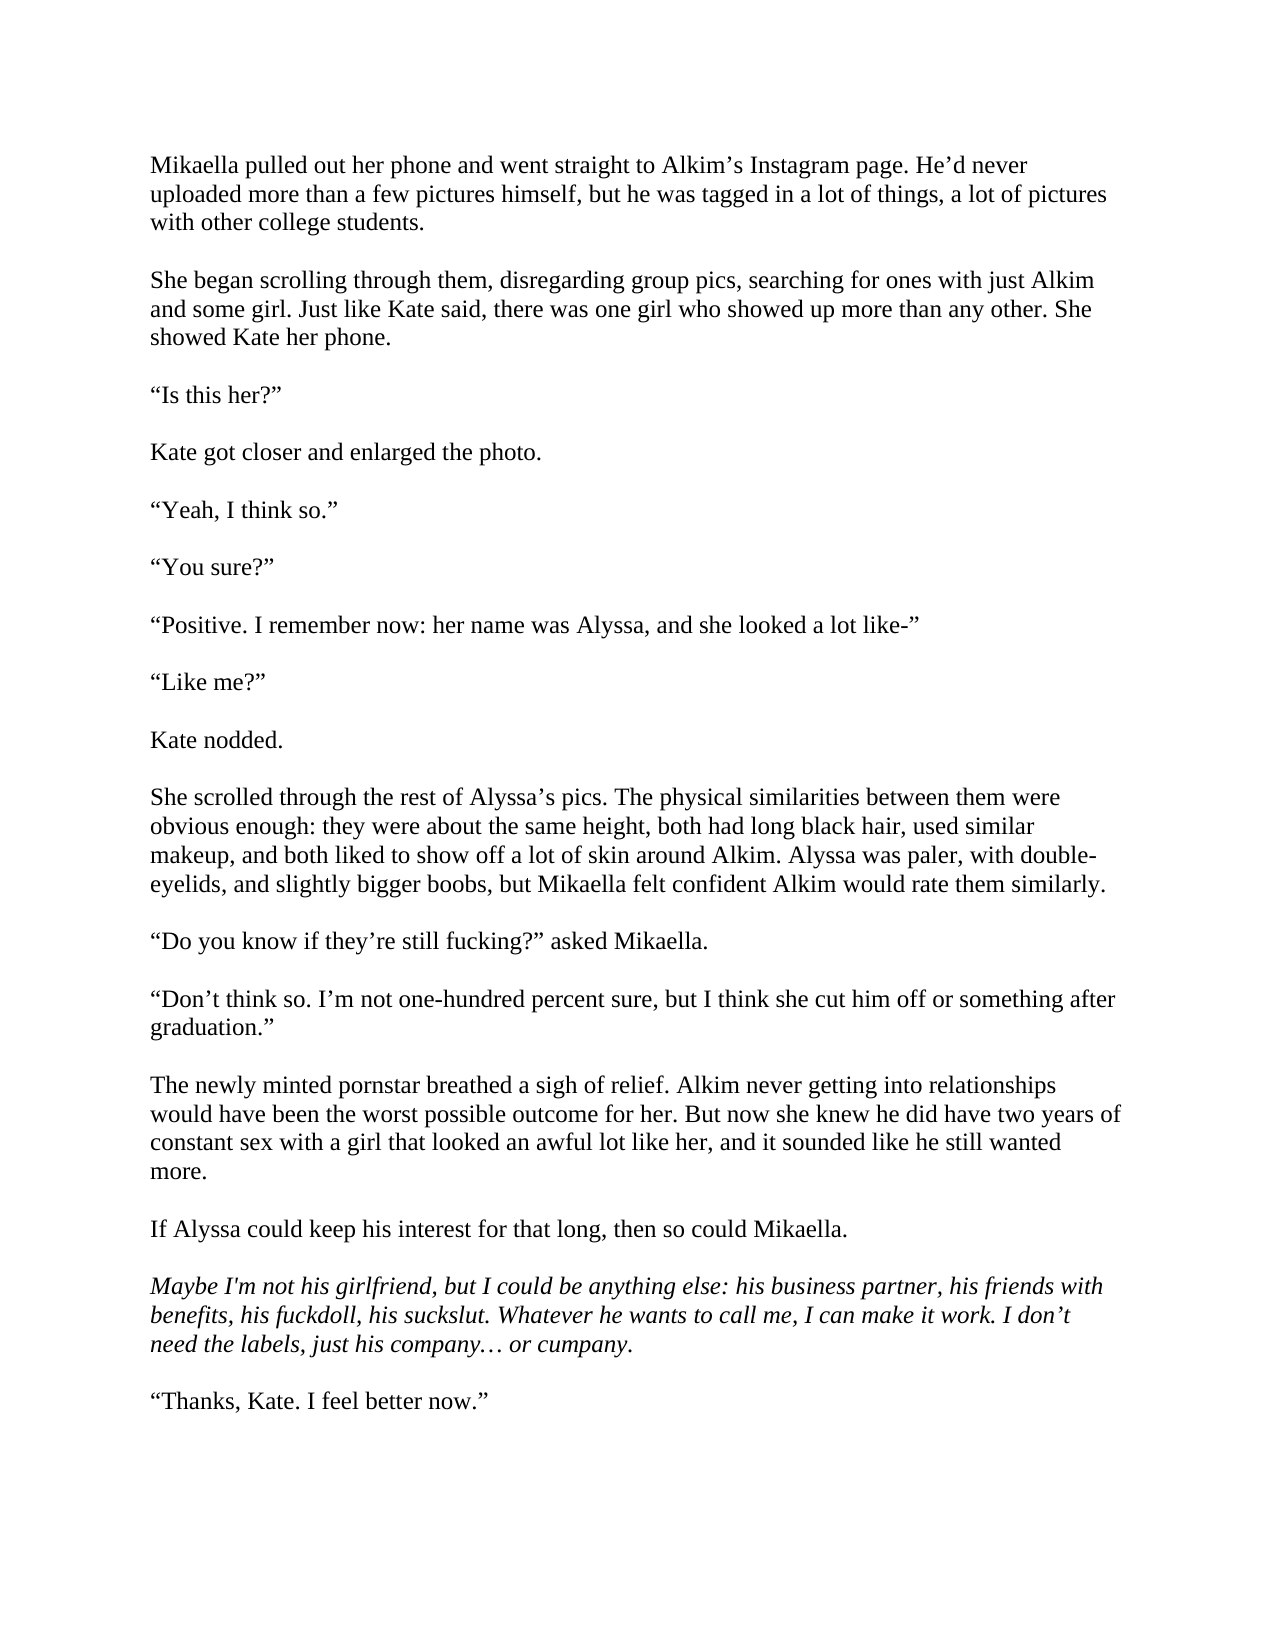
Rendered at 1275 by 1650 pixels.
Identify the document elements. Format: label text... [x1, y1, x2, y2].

text “Like me?” [150, 667, 1125, 696]
text The newly minted pornstar breathed a sigh of relief. Alkim never getting into relationships would have been the worst possible outcome for her. But now she knew he did have two years of constant sex with a girl that looked an awful lot like her, and it sounded like he still wanted more. [150, 1070, 1125, 1185]
text “Positive. I remember now: her name was Alyssa, and she looked a lot like-” [150, 610, 1125, 639]
text Kate nodded. [150, 725, 1125, 754]
text “Yeah, I think so.” [150, 495, 1125, 524]
text “Thanks, Kate. I feel better now.” [150, 1386, 1125, 1415]
text She began scrolling through them, disregarding group pics, searching for ones with just Alkim and some girl. Just like Kate said, there was one girl who showed up more than any other. She showed Kate her phone. [150, 265, 1125, 351]
text Maybe I'm not his girlfriend, but I could be anything else: his business partner, his friends with benefits, his fuckdoll, his suckslut. Whatever he wants to call me, I can make it work. I don’t need the labels, just his company… or cumpany. [150, 1271, 1125, 1357]
text “Do you know if they’re still fucking?” asked Mikaella. [150, 926, 1125, 955]
text Kate got closer and enlarged the photo. [150, 437, 1125, 466]
text If Alyssa could keep his interest for that long, then so could Mikaella. [150, 1214, 1125, 1242]
text “You sure?” [150, 552, 1125, 581]
text “Is this her?” [150, 380, 1125, 409]
text Mikaella pulled out her phone and went straight to Alkim’s Instagram page. He’d never uploaded more than a few pictures himself, but he was tagged in a lot of things, a lot of pictures with other college students. [150, 150, 1125, 236]
text She scrolled through the rest of Alyssa’s pics. The physical similarities between them were obvious enough: they were about the same height, both had long black hair, used similar makeup, and both liked to show off a lot of skin around Alkim. Alyssa was paler, with double-eyelids, and slightly bigger boobs, but Mikaella felt confident Alkim would rate them similarly. [150, 782, 1125, 897]
text “Don’t think so. I’m not one-hundred percent sure, but I think she cut him off or something after graduation.” [150, 984, 1125, 1041]
